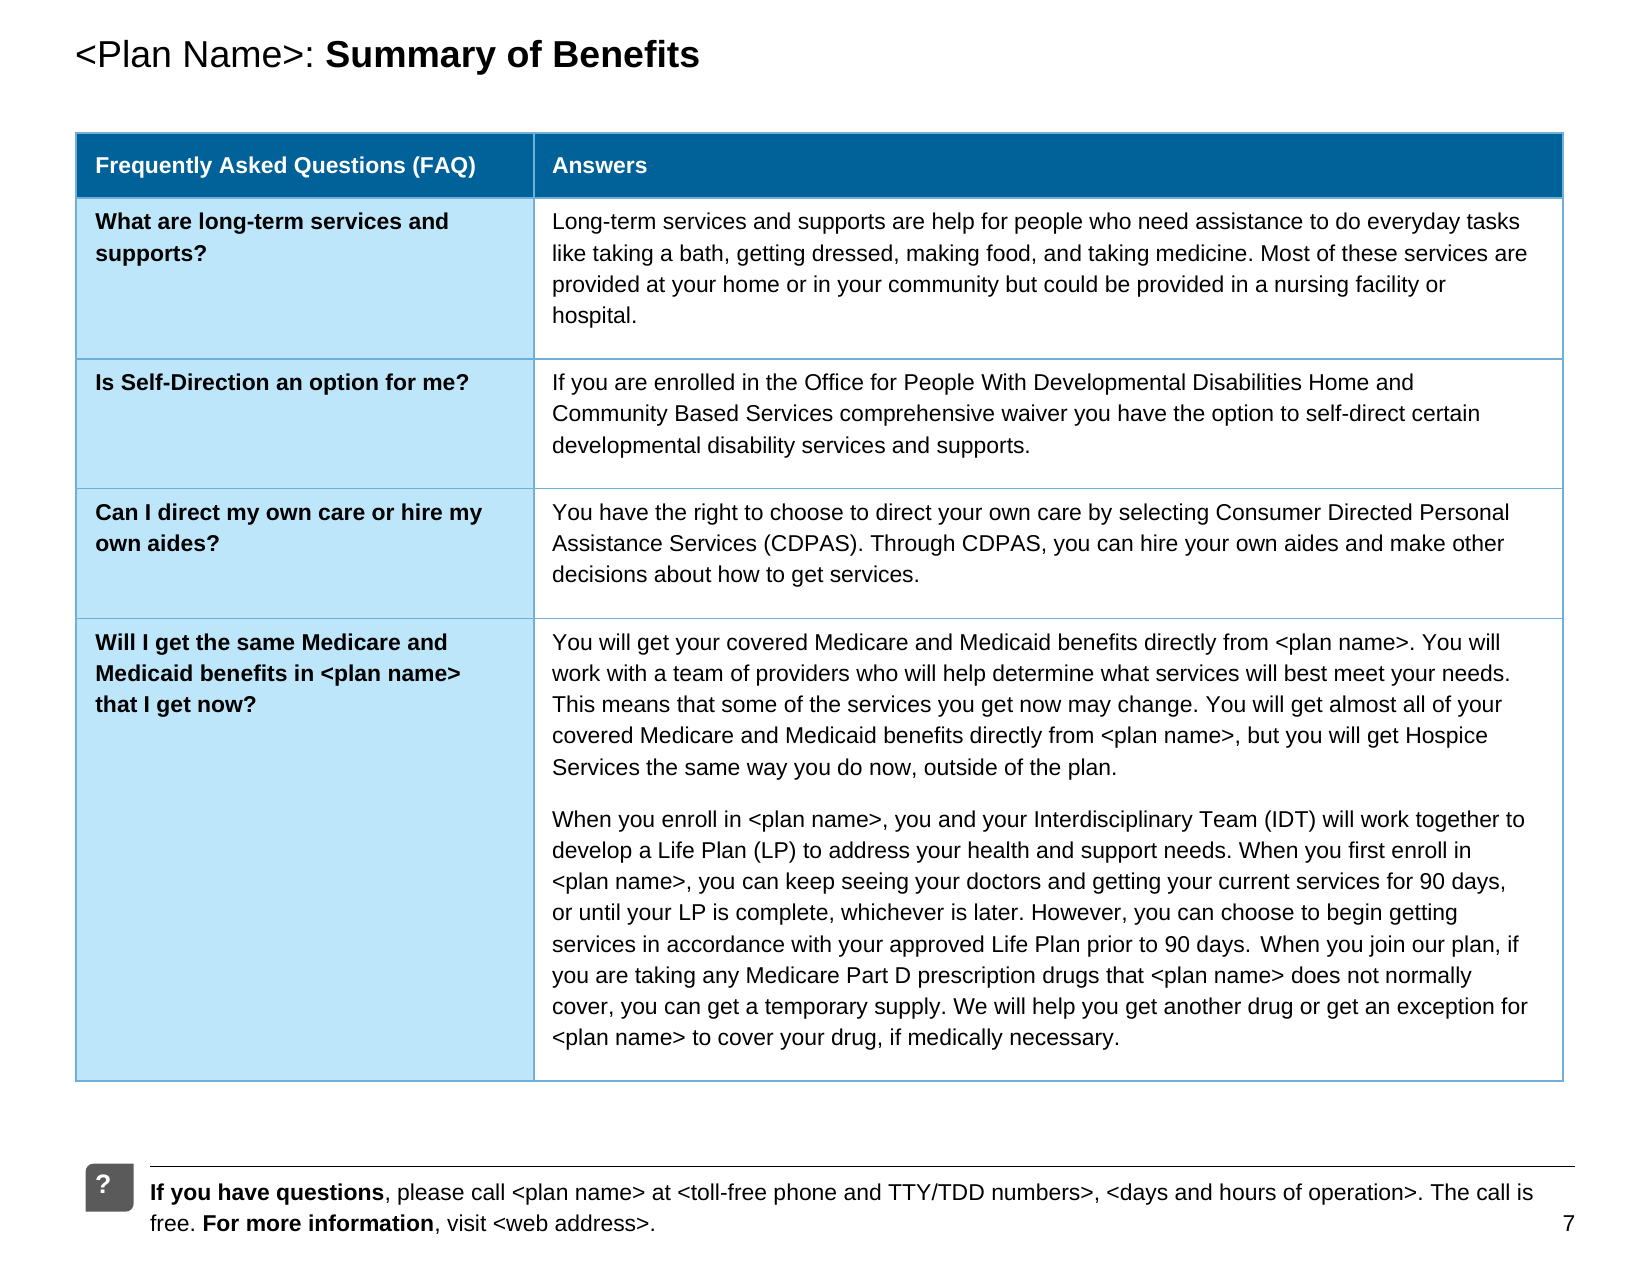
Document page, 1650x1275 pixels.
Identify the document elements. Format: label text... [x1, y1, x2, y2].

table_cell You have the right to choose to direct your own care by selecting Consumer Directed Personal Assistance Services (CDPAS). Through CDPAS, you can hire your own aides and make other decisions about how to get services. [535, 489, 1562, 617]
table_cell If you are enrolled in the Office for People With Developmental Disabilities Home and Community Based Services comprehensive waiver you have the option to self-direct certain developmental disability services and supports. [535, 360, 1562, 488]
table_cell Can I direct my own care or hire my own aides? [77, 489, 533, 617]
table_header Frequently Asked Questions (FAQ) [77, 134, 533, 197]
table_cell Long-term services and supports are help for people who need assistance to do everyday tasks like taking a bath, getting dressed, making food, and taking medicine. Most of these services are provided at your home or in your community but could be provided in a nursing facility or hospital. [535, 199, 1562, 358]
table_cell What are long-term services and supports? [77, 199, 533, 358]
table_cell You will get your covered Medicare and Medicaid benefits directly from <plan name>. You will work with a team of providers who will help determine what services will best meet your needs. This means that some of the services you get now may change. You will get almost all of your covered Medicare and Medicaid benefits directly from <plan name>, but you will get Hospice Services the same way you do now, outside of the plan. When you enroll in <plan name>, you and your Interdisciplinary Team (IDT) will work together to develop a Life Plan (LP) to address your health and support needs. When you first enroll in <plan name>, you can keep seeing your doctors and getting your current services for 90 days, or until your LP is complete, whichever is later. However, you can choose to begin getting services in accordance with your approved Life Plan prior to 90 days. When you join our plan, if you are taking any Medicare Part D prescription drugs that <plan name> does not normally cover, you can get a temporary supply. We will help you get another drug or get an exception for <plan name> to cover your drug, if medically necessary. [535, 619, 1562, 1080]
table_header Answers [535, 134, 1562, 197]
table_cell Will I get the same Medicare and Medicaid benefits in <plan name> that I get now? [77, 619, 533, 1080]
table_cell Is Self-Direction an option for me? [77, 360, 533, 488]
